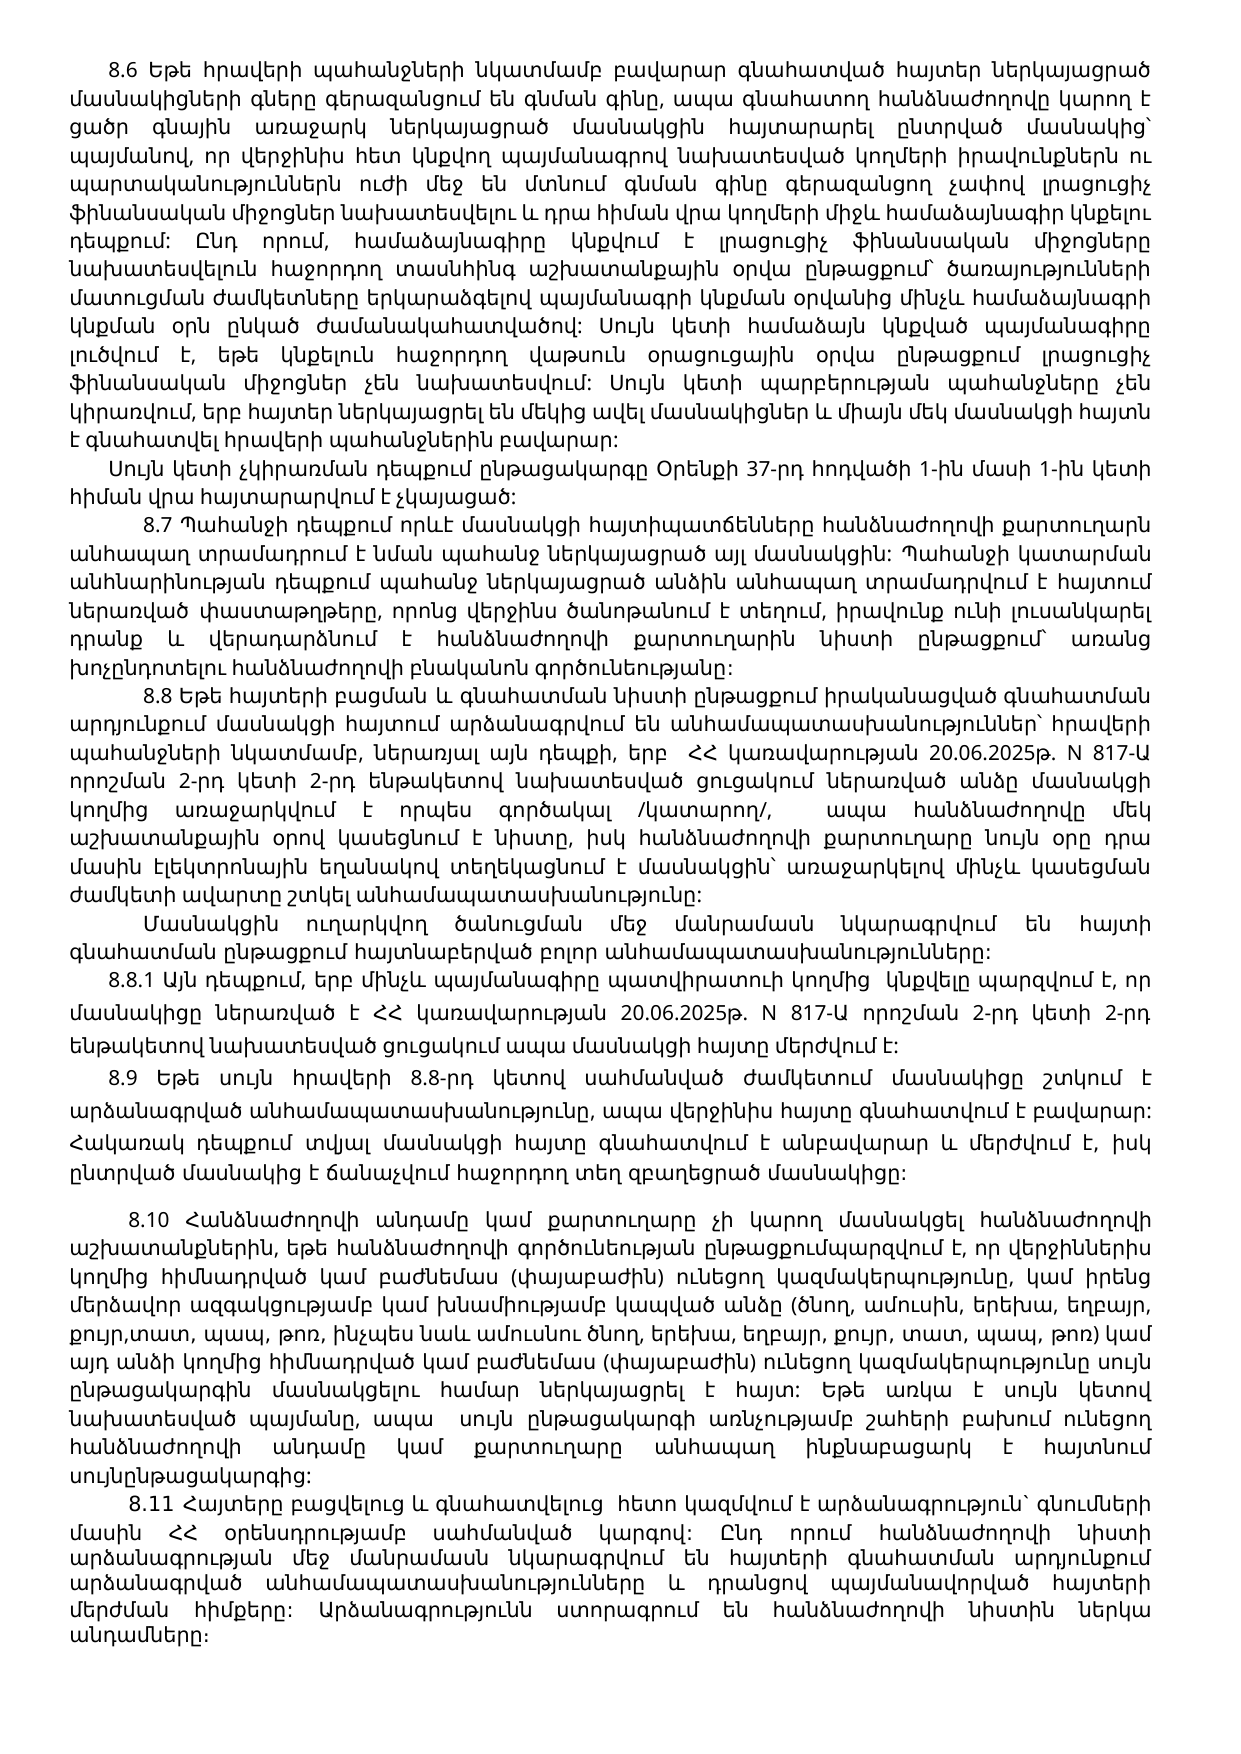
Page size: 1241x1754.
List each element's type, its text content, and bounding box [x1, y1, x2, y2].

text 8.11 Հայտերը բացվելուց և գնահատվելուց հետո կազմվում է արձանագրություն` գնումների մասին ՀՀ օրենսդրությամբ սահմանված կարգով: Ընդ որում հանձնաժողովի նիստի արձանագրության մեջ մանրամասն նկարագրվում են հայտերի գնահատման արդյունքում արձանագրված անհամապատասխանությունները և դրանցով պայմանավորված հայտերի մերժման հիմքերը: Արձանագրությունն ստորագրում են հանձնաժողովի նիստին ներկա անդամները։ [69, 1489, 1152, 1647]
text 8.8 Եթե հայտերի բացման և գնահատման նիստի ընթացքում իրականացված գնահատման արդյունքում մասնակցի հայտում արձանագրվում են անհամապատասխանություններ՝ հրավերի պահանջների նկատմամբ, ներառյալ այն դեպքի, երբ ՀՀ կառավարության 20.06.2025թ. N 817-Ա որոշման 2-րդ կետի 2-րդ ենթակետով նախատեսված ցուցակում ներառված անձը մասնակցի կողմից առաջարկվում է որպես գործակալ /կատարող/, ապա հանձնաժողովը մեկ աշխատանքային օրով կասեցնում է նիստը, իսկ հանձնաժողովի քարտուղարը նույն օրը դրա մասին էլեկտրոնային եղանակով տեղեկացնում է մասնակցին՝ առաջարկելով մինչև կասեցման ժամկետի ավարտը շտկել անհամապատասխանությունը: [69, 681, 1152, 909]
text Սույն կետի չկիրառման դեպքում ընթացակարգը Օրենքի 37-րդ հոդվածի 1-ին մասի 1-ին կետի հիման վրա հայտարարվում է չկայացած: [69, 454, 1152, 511]
text 8.10 Հանձնաժողովի անդամը կամ քարտուղարը չի կարող մասնակցել հանձնաժողովի աշխատանքներին, եթե հանձնաժողովի գործունեության ընթացքումպարզվում է, որ վերջիններիս կողմից հիմնադրված կամ բաժնեմաս (փայաբաժին) ունեցող կազմակերպությունը, կամ իրենց մերձավոր ազգակցությամբ կամ խնամիությամբ կապված անձը (ծնող, ամուսին, երեխա, եղբայր, քույր,տատ, պապ, թոռ, ինչպես նաև ամուսնու ծնող, երեխա, եղբայր, քույր, տատ, պապ, թոռ) կամ այդ անձի կողմից հիմնադրված կամ բաժնեմաս (փայաբաժին) ունեցող կազմակերպությունը սույն ընթացակարգին մասնակցելու համար ներկայացրել է հայտ: Եթե առկա է սույն կետով նախատեսված պայմանը, ապա սույն ընթացակարգի առնչությամբ շահերի բախում ունեցող հանձնաժողովի անդամը կամ քարտուղարը անհապաղ ինքնաբացարկ է հայտնում սույնընթացակարգից: [69, 1205, 1152, 1489]
text 8.9 Եթե սույն հրավերի 8.8-րդ կետով սահմանված ժամկետում մասնակիցը շտկում է արձանագրված անհամապատասխանությունը, ապա վերջինիս հայտը գնահատվում է բավարար: Հակառակ դեպքում տվյալ մասնակցի հայտը գնահատվում է անբավարար և մերժվում է, իսկ ընտրված մասնակից է ճանաչվում հաջորդող տեղ զբաղեցրած մասնակիցը: [69, 1063, 1152, 1185]
text Մասնակցին ուղարկվող ծանուցման մեջ մանրամասն նկարագրվում են հայտի գնահատման ընթացքում հայտնաբերված բոլոր անհամապատասխանությունները: [69, 909, 1152, 966]
text 8.7 Պահանջի դեպքում որևէ մասնակցի հայտիպատճենները հանձնաժողովի քարտուղարն անհապաղ տրամադրում է նման պահանջ ներկայացրած այլ մասնակցին: Պահանջի կատարման անհնարինության դեպքում պահանջ ներկայացրած անձին անհապաղ տրամադրվում է հայտում ներառված փաստաթղթերը, որոնց վերջինս ծանոթանում է տեղում, իրավունք ունի լուսանկարել դրանք և վերադարձնում է հանձնաժողովի քարտուղարին նիստի ընթացքում՝ առանց խոչընդոտելու հանձնաժողովի բնականոն գործունեությանը: [69, 511, 1152, 681]
text 8.6 Եթե հրավերի պահանջների նկատմամբ բավարար գնահատված հայտեր ներկայացրած մասնակիցների գները գերազանցում են գնման գինը, ապա գնահատող հանձնաժողովը կարող է ցածր գնային առաջարկ ներկայացրած մասնակցին հայտարարել ընտրված մասնակից՝ պայմանով, որ վերջինիս հետ կնքվող պայմանագրով նախատեսված կողմերի իրավունքներն ու պարտականություններն ուժի մեջ են մտնում գնման գինը գերազանցող չափով լրացուցիչ ֆինանսական միջոցներ նախատեսվելու և դրա հիման վրա կողմերի միջև համաձայնագիր կնքելու դեպքում: Ընդ որում, համաձայնագիրը կնքվում է լրացուցիչ ֆինանսական միջոցները նախատեսվելուն հաջորդող տասնհինգ աշխատանքային օրվա ընթացքում՝ ծառայությունների մատուցման ժամկետները երկարաձգելով պայմանագրի կնքման օրվանից մինչև համաձայնագրի կնքման օրն ընկած ժամանակահատվածով: Սույն կետի համաձայն կնքված պայմանագիրը լուծվում է, եթե կնքելուն հաջորդող վաթսուն օրացուցային օրվա ընթացքում լրացուցիչ ֆինանսական միջոցներ չեն նախատեսվում: Սույն կետի պարբերության պահանջները չեն կիրառվում, երբ հայտեր ներկայացրել են մեկից ավել մասնակիցներ և միայն մեկ մասնակցի հայտն է գնահատվել հրավերի պահանջներին բավարար: [69, 56, 1152, 454]
text 8.8.1 Այն դեպքում, երբ մինչև պայմանագիրը պատվիրատուի կողմից կնքվելը պարզվում է, որ մասնակիցը ներառված է ՀՀ կառավարության 20.06.2025թ. N 817-Ա որոշման 2-րդ կետի 2-րդ ենթակետով նախատեսված ցուցակում ապա մասնակցի հայտը մերժվում է: [69, 966, 1152, 1059]
